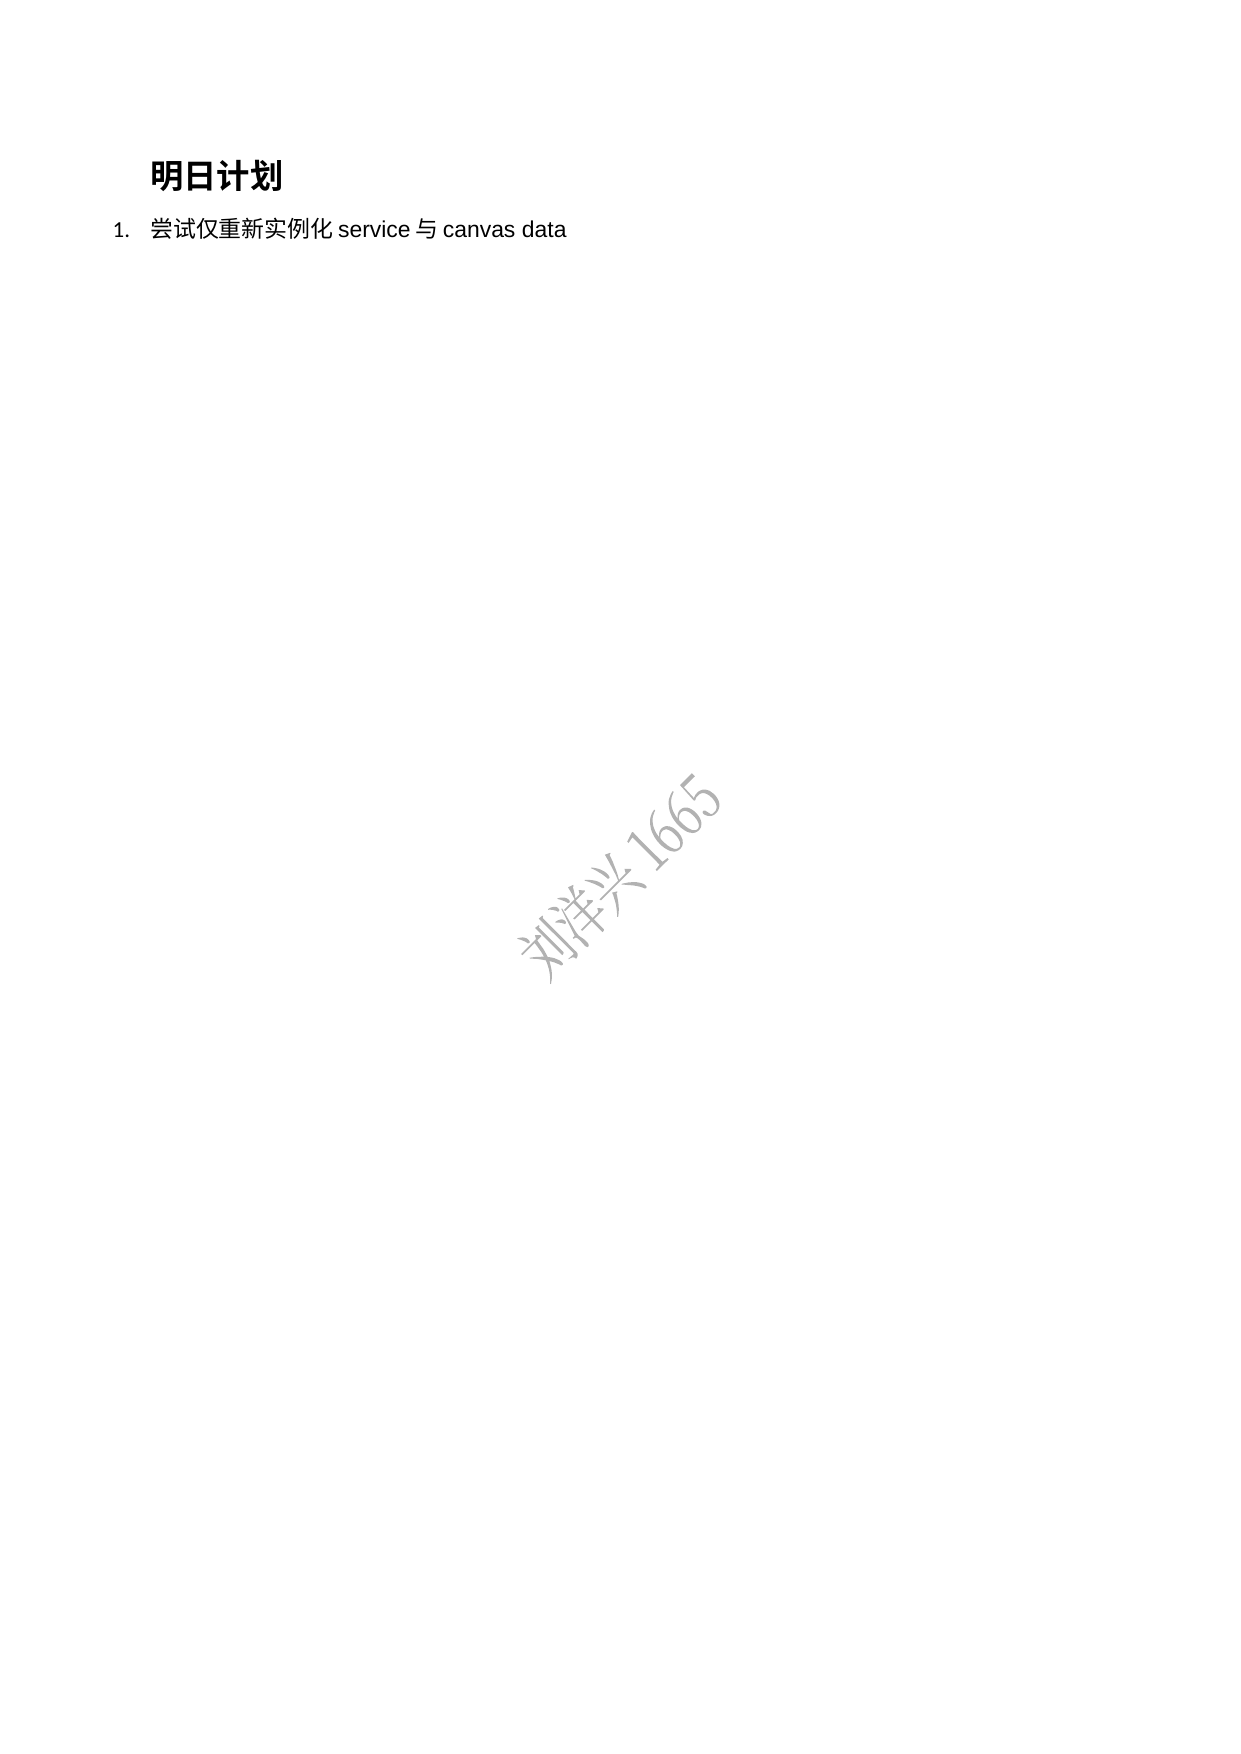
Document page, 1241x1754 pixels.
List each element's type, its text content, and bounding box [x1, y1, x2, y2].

list 尝试仅重新实例化service与canvas data [112, 211, 1090, 244]
